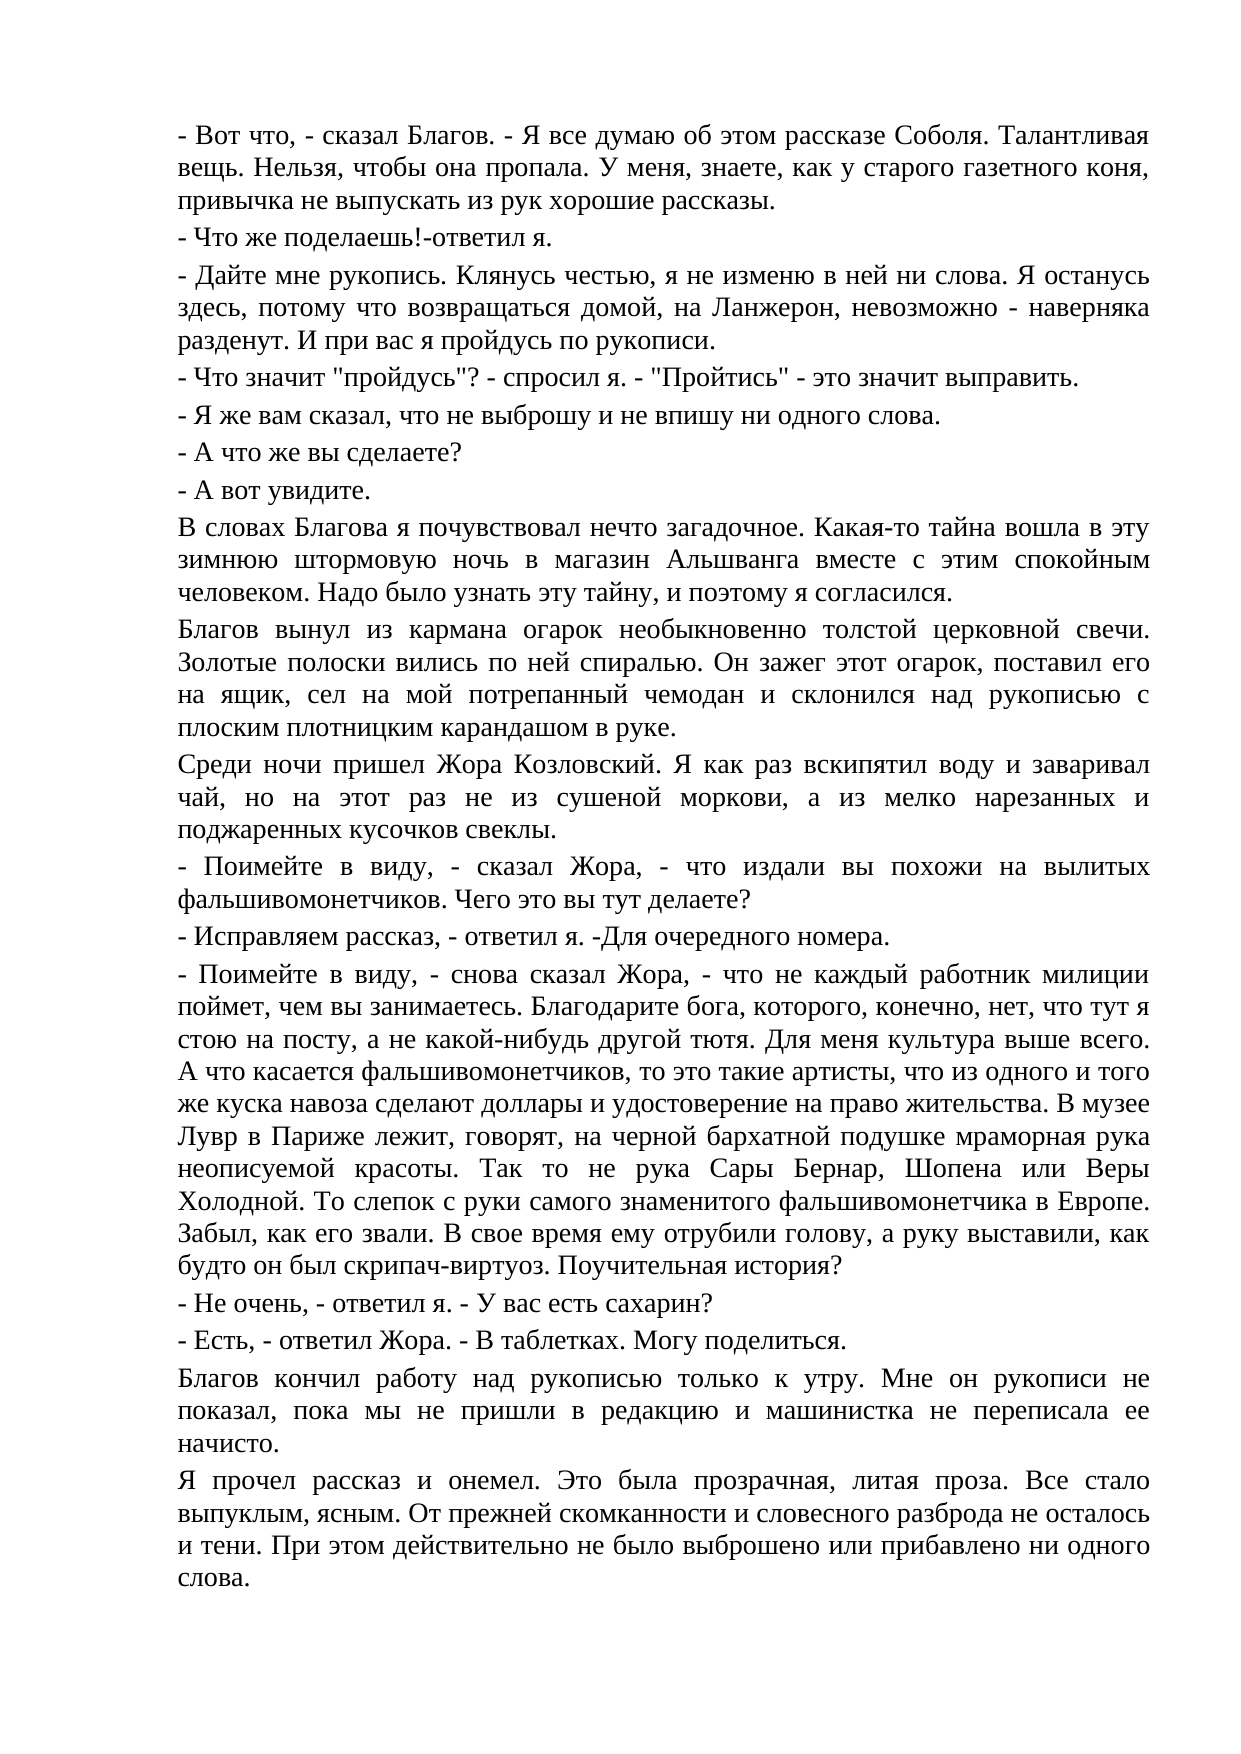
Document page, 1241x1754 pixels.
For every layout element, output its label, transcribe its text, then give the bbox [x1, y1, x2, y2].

text - Вот что, - сказал Благов. - Я все думаю об этом рассказе Соболя. Талантливая вещь. Нельзя, чтобы она пропала. У меня, знаете, как у старого газетного коня, привычка не выпускать из рук хорошие рассказы. [177, 118, 1152, 215]
text Благов вынул из кармана огарок необыкновенно толстой церковной свечи. Золотые полоски вились по ней спиралью. Он зажег этот огарок, поставил его на ящик, сел на мой потрепанный чемодан и склонился над рукописью с плоским плотницким карандашом в руке. [177, 612, 1152, 742]
text - Что же поделаешь!-ответил я. [177, 220, 1152, 253]
text - Что значит "пройдусь"? - спросил я. - "Пройтись" - это значит выправить. [177, 360, 1152, 393]
text - Исправляем рассказ, - ответил я. -Для очередного номера. [177, 919, 1152, 952]
text - А вот увидите. [177, 473, 1152, 505]
text Благов кончил работу над рукописью только к утру. Мне он рукописи не показал, пока мы не пришли в редакцию и машинистка не переписала ее начисто. [177, 1361, 1152, 1458]
text Среди ночи пришел Жора Козловский. Я как раз вскипятил воду и заваривал чай, но на этот раз не из сушеной моркови, а из мелко нарезанных и поджаренных кусочков свеклы. [177, 747, 1152, 844]
text - А что же вы сделаете? [177, 435, 1152, 468]
text - Поимейте в виду, - сказал Жора, - что издали вы похожи на вылитых фальшивомонетчиков. Чего это вы тут делаете? [177, 849, 1152, 914]
text - Не очень, - ответил я. - У вас есть сахарин? [177, 1286, 1152, 1318]
text - Поимейте в виду, - снова сказал Жора, - что не каждый работник милиции поймет, чем вы занимаетесь. Благодарите бога, которого, конечно, нет, что тут я стою на посту, а не какой-нибудь другой тютя. Для меня культура выше всего. А что касается фальшивомонетчиков, то это такие артисты, что из одного и того же куска навоза сделают доллары и удостоверение на право жительства. В музее Лувр в Париже лежит, говорят, на черной бархатной подушке мраморная рука неописуемой красоты. Так то не рука Сары Бернар, Шопена или Веры Холодной. То слепок с руки самого знаменитого фальшивомонетчика в Европе. Забыл, как его звали. В свое время ему отрубили голову, а руку выставили, как будто он был скрипач-виртуоз. Поучительная история? [177, 957, 1152, 1281]
text - Я же вам сказал, что не выброшу и не впишу ни одного слова. [177, 398, 1152, 430]
text Я прочел рассказ и онемел. Это была прозрачная, литая проза. Все стало выпуклым, ясным. От прежней скомканности и словесного разброда не осталось и тени. При этом действительно не было выброшено или прибавлено ни одного слова. [177, 1463, 1152, 1593]
text В словах Благова я почувствовал нечто загадочное. Какая-то тайна вошла в эту зимнюю штормовую ночь в магазин Альшванга вместе с этим спокойным человеком. Надо было узнать эту тайну, и поэтому я согласился. [177, 510, 1152, 607]
text - Есть, - ответил Жора. - В таблетках. Могу поделиться. [177, 1323, 1152, 1356]
text - Дайте мне рукопись. Клянусь честью, я не изменю в ней ни слова. Я останусь здесь, потому что возвращаться домой, на Ланжерон, невозможно - наверняка разденут. И при вас я пройдусь по рукописи. [177, 258, 1152, 355]
